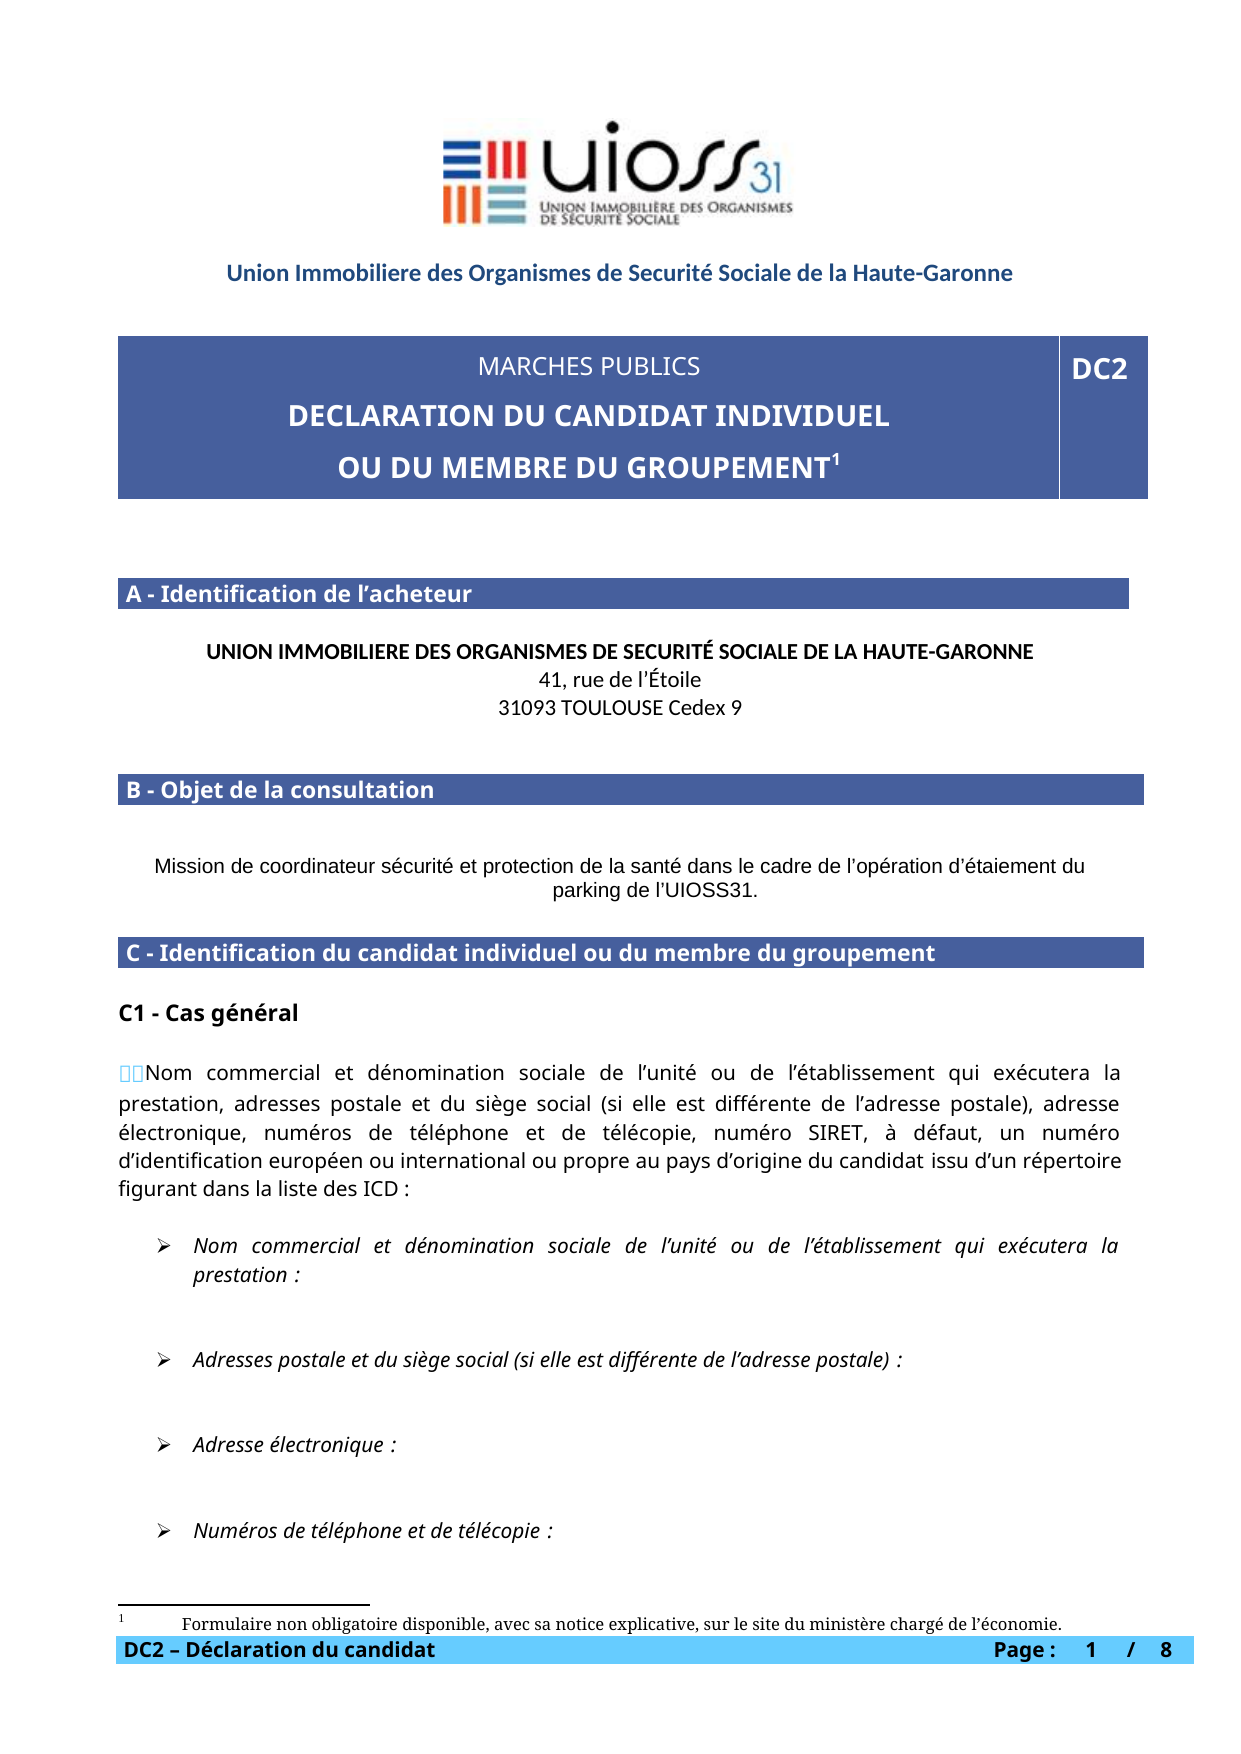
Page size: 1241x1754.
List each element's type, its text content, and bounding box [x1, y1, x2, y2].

text Mission de coordinateur sécurité et protection de la santé dans le cadre de l’opération d’étaiement du parking de l’UIOSS31. [118, 854, 1122, 902]
subtitle C1 - Cas général [118, 997, 1122, 1028]
subtitle Adresse électronique : [156, 1430, 1122, 1459]
table_header A - Identification de l’acheteur [118, 578, 1129, 609]
text 41, rue de l’Étoile [118, 665, 1122, 693]
subtitle Nom commercial et dénomination sociale de l’unité ou de l’établissement qui exécutera la prestation, adresses postale et du siège social (si elle est différente de l’adresse postale), adresse électronique, numéros de téléphone et de télécopie, numéro SIRET, à défaut, un numéro d’identification européen ou international ou propre au pays d’origine du candidat issu d’un répertoire figurant dans la liste des ICD : [118, 1056, 1122, 1203]
table_header MARCHES PUBLICS DECLARATION DU candidat INDIVIDUEL OU DU MEMBRE DU GROUPEMENT [118, 336, 1059, 499]
subtitle Nom commercial et dénomination sociale de l’unité ou de l’établissement qui exécutera la prestation : [156, 1231, 1122, 1288]
table_header B - Objet de la consultation [118, 774, 1144, 805]
text Union Immobiliere des Organismes de Securité Sociale de la Haute-Garonne [118, 258, 1122, 288]
table_header C - Identification du candidat individuel ou du membre du groupement [118, 937, 1144, 968]
subtitle Numéros de téléphone et de télécopie : [156, 1516, 1122, 1544]
picture [443, 118, 797, 227]
text UNION IMMOBILIERE DES ORGANISMES DE SECURITÉ SOCIALE DE LA HAUTE-GARONNE [118, 637, 1122, 665]
subtitle Adresses postale et du siège social (si elle est différente de l’adresse postale) : [156, 1345, 1122, 1373]
table_header DC2 [1060, 336, 1148, 499]
text 31093 TOULOUSE Cedex 9 [118, 693, 1122, 721]
